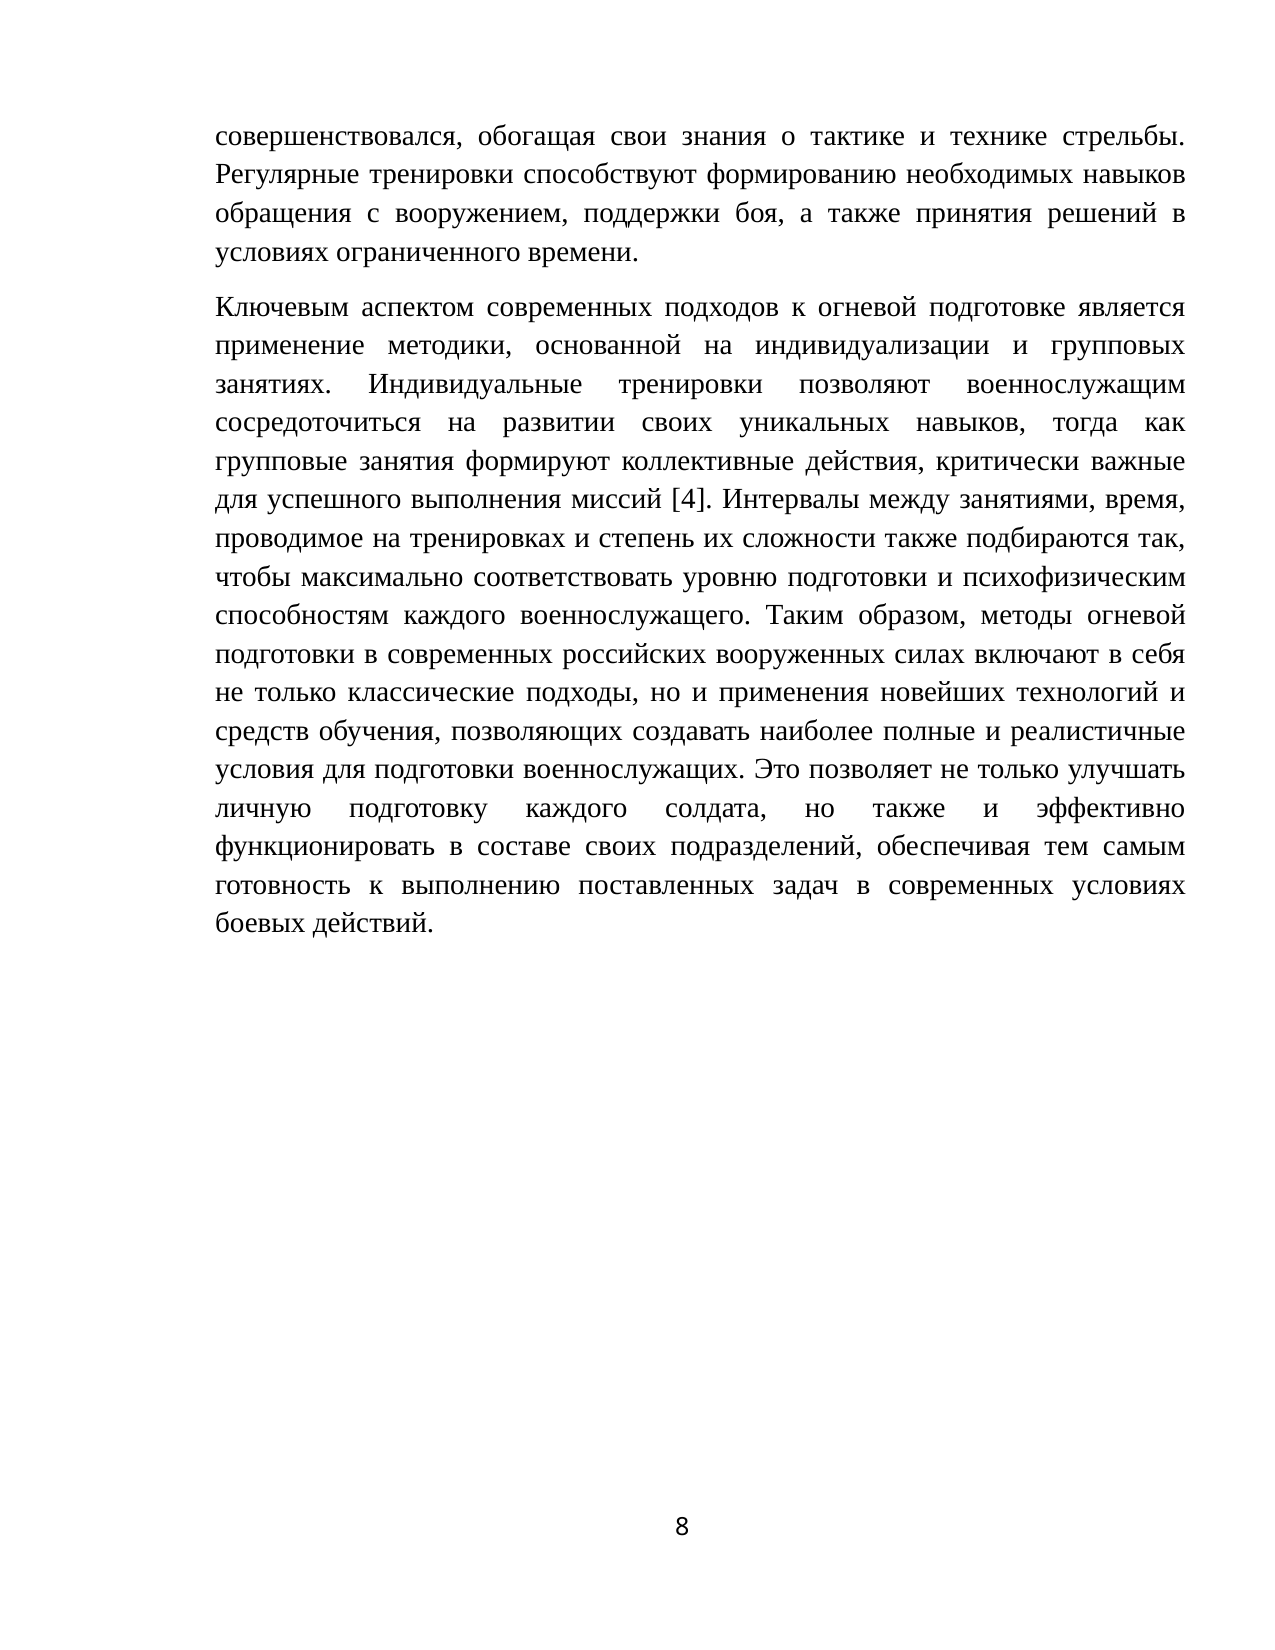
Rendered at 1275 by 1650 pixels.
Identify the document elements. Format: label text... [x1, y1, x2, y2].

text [215, 118, 1186, 267]
text Ключевым аспектом современных подходов к огневой подготовке является применение методики, основанной на индивидуализации и групповых занятиях. Индивидуальные тренировки позволяют военнослужащим сосредоточиться на развитии своих уникальных навыков, тогда как групповые занятия формируют коллективные действия, критически важные для успешного выполнения миссий [4]. Интервалы между занятиями, время, проводимое на тренировках и степень их сложности также подбираются так, чтобы максимально соответствовать уровню подготовки и психофизическим способностям каждого военнослужащего. Таким образом, методы огневой подготовки в современных российских вооруженных силах включают в себя не только классические подходы, но и применения новейших технологий и средств обучения, позволяющих создавать наиболее полные и реалистичные условия для подготовки военнослужащих. Это позволяет не только улучшать личную подготовку каждого солдата, но также и эффективно функционировать в составе своих подразделений, обеспечивая тем самым готовность к выполнению поставленных задач в современных условиях боевых действий. [215, 289, 1186, 939]
